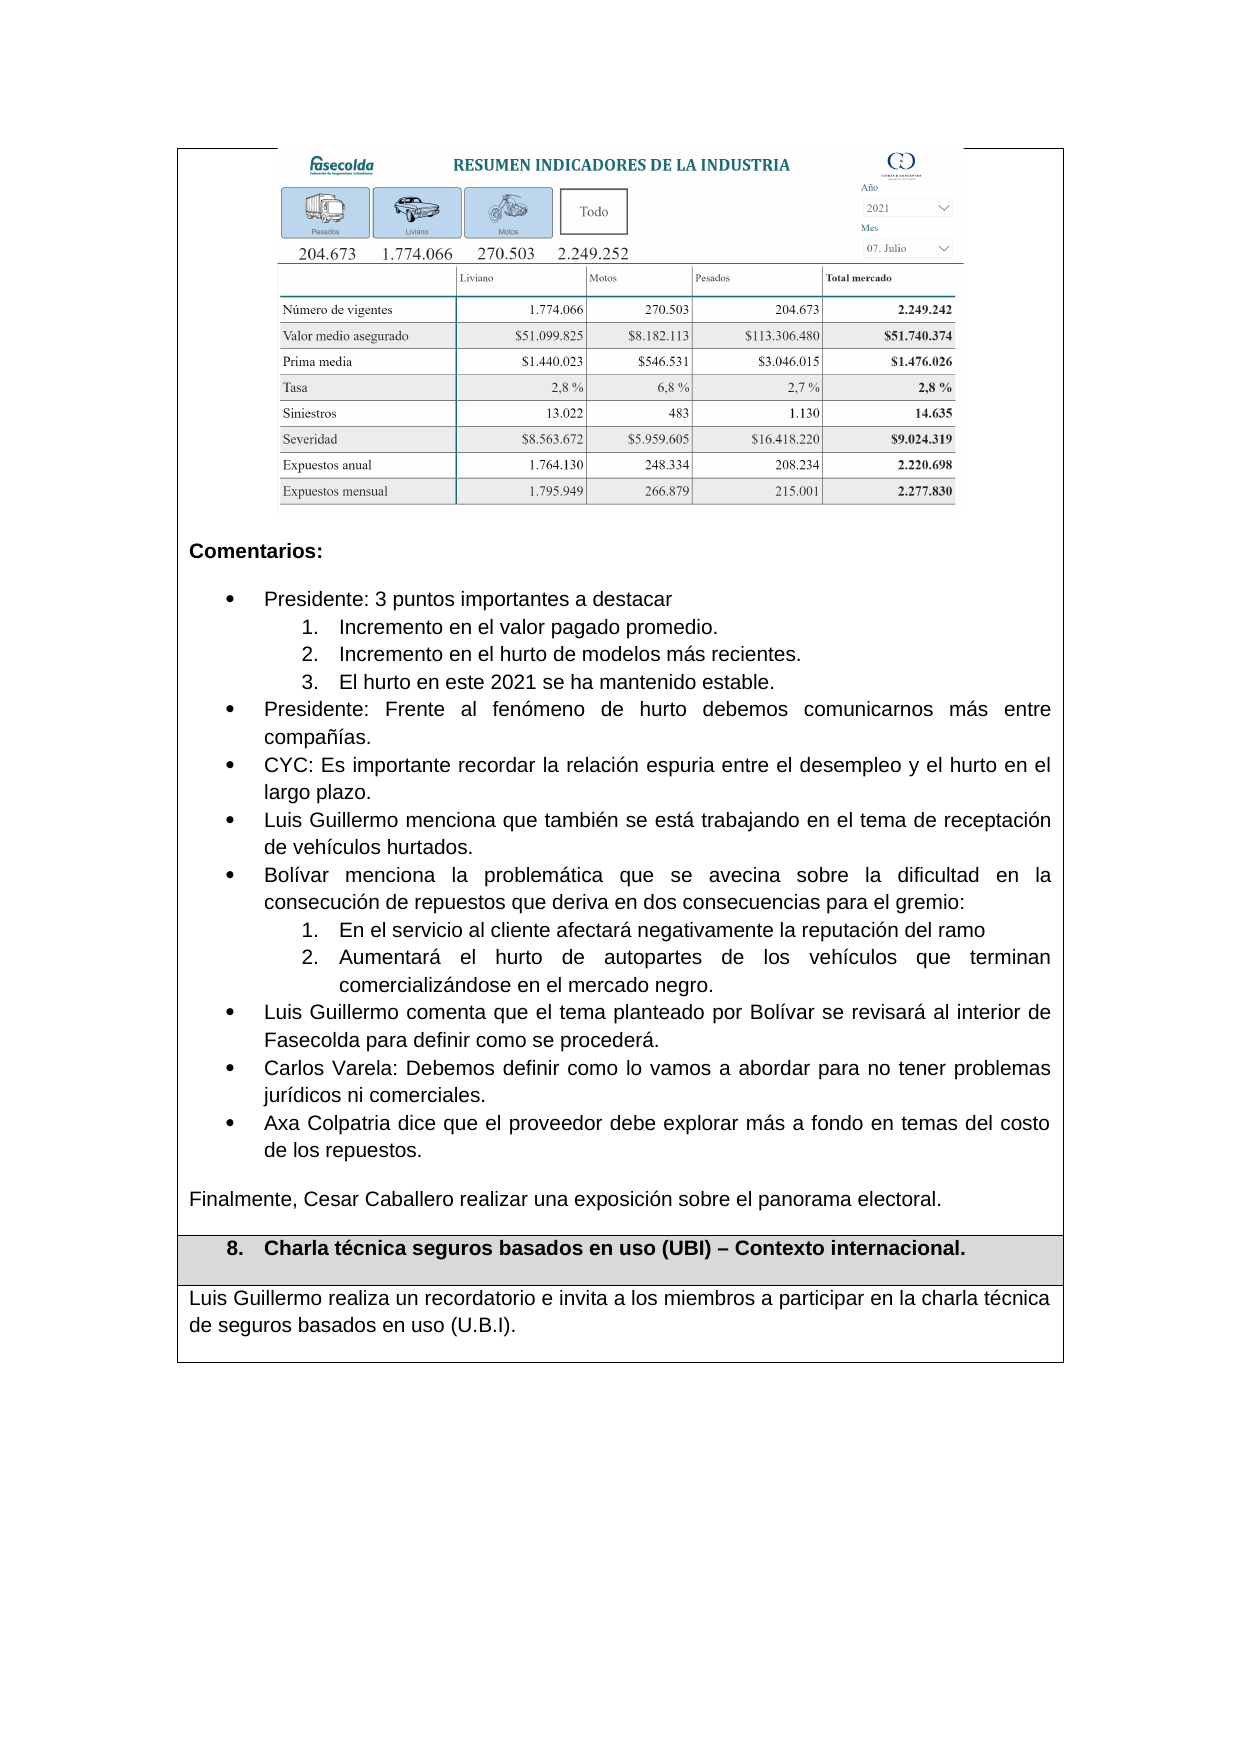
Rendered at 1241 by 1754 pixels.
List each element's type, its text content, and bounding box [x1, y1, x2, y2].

table_cell Charla técnica seguros basados en uso (UBI) – Contexto internacional. [178, 1236, 1063, 1285]
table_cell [178, 149, 1063, 1235]
picture [277, 148, 964, 514]
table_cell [178, 1286, 1063, 1362]
